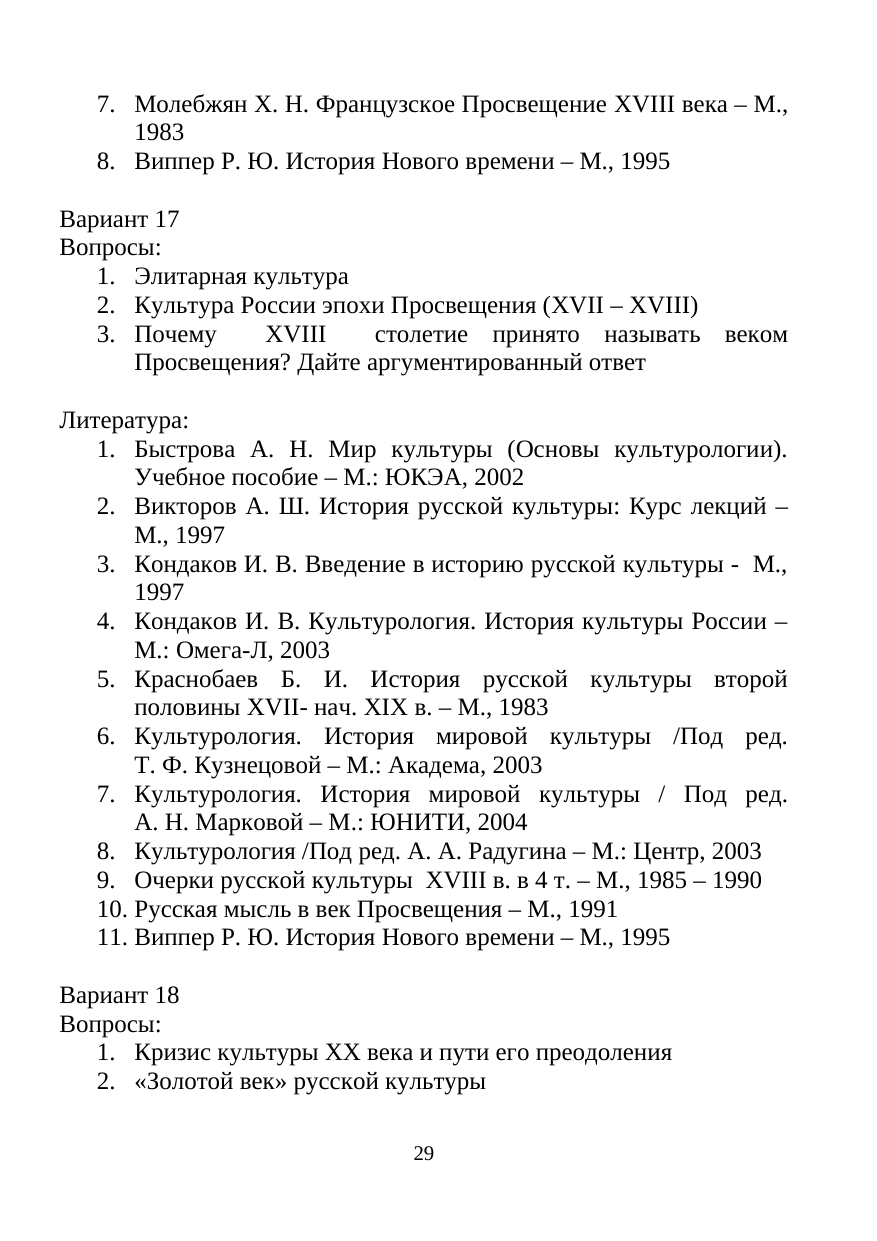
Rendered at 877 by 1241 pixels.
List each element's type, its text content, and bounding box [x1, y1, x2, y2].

list Викторов А. Ш. История русской культуры: Курс лекций – М., 1997 [97, 491, 788, 549]
text Вариант 18 [59, 980, 788, 1009]
list Элитарная культура [97, 261, 788, 290]
text Вопросы: [59, 232, 788, 261]
list Почему XVIII столетие принято называть веком Просвещения? Дайте аргументированный ответ [97, 319, 788, 376]
list «Золотой век» русской культуры [97, 1066, 788, 1095]
list Кондаков И. В. Культурология. История культуры России – М.: Омега-Л, 2003 [97, 606, 788, 664]
list Молебжян Х. Н. Французское Просвещение XVIII века – М., 1983 [97, 89, 788, 146]
list Очерки русской культуры XVIII в. в 4 т. – М., 1985 – 1990 [97, 865, 788, 894]
list Кондаков И. В. Введение в историю русской культуры - М., 1997 [97, 549, 788, 606]
list Русская мысль в век Просвещения – М., 1991 [97, 894, 788, 922]
list Культурология. История мировой культуры /Под ред. Т. Ф. Кузнецовой – М.: Академа, 2003 [97, 721, 788, 779]
list Быстрова А. Н. Мир культуры (Основы культурологии). Учебное пособие – М.: ЮКЭА, 2002 [97, 434, 788, 491]
list Виппер Р. Ю. История Нового времени – М., 1995 [97, 922, 788, 951]
text Вопросы: [59, 1009, 788, 1037]
list Культура России эпохи Просвещения (XVII – XVIII) [97, 290, 788, 319]
list Культурология /Под ред. А. А. Радугина – М.: Центр, 2003 [97, 836, 788, 865]
list Кризис культуры ХХ века и пути его преодоления [97, 1037, 788, 1066]
list Краснобаев Б. И. История русской культуры второй половины XVII- нач. XIX в. – М., 1983 [97, 664, 788, 721]
text Вариант 17 [59, 204, 788, 232]
text Литература: [59, 405, 788, 434]
list Культурология. История мировой культуры / Под ред. А. Н. Марковой – М.: ЮНИТИ, 2004 [97, 779, 788, 836]
list Виппер Р. Ю. История Нового времени – М., 1995 [97, 146, 788, 175]
